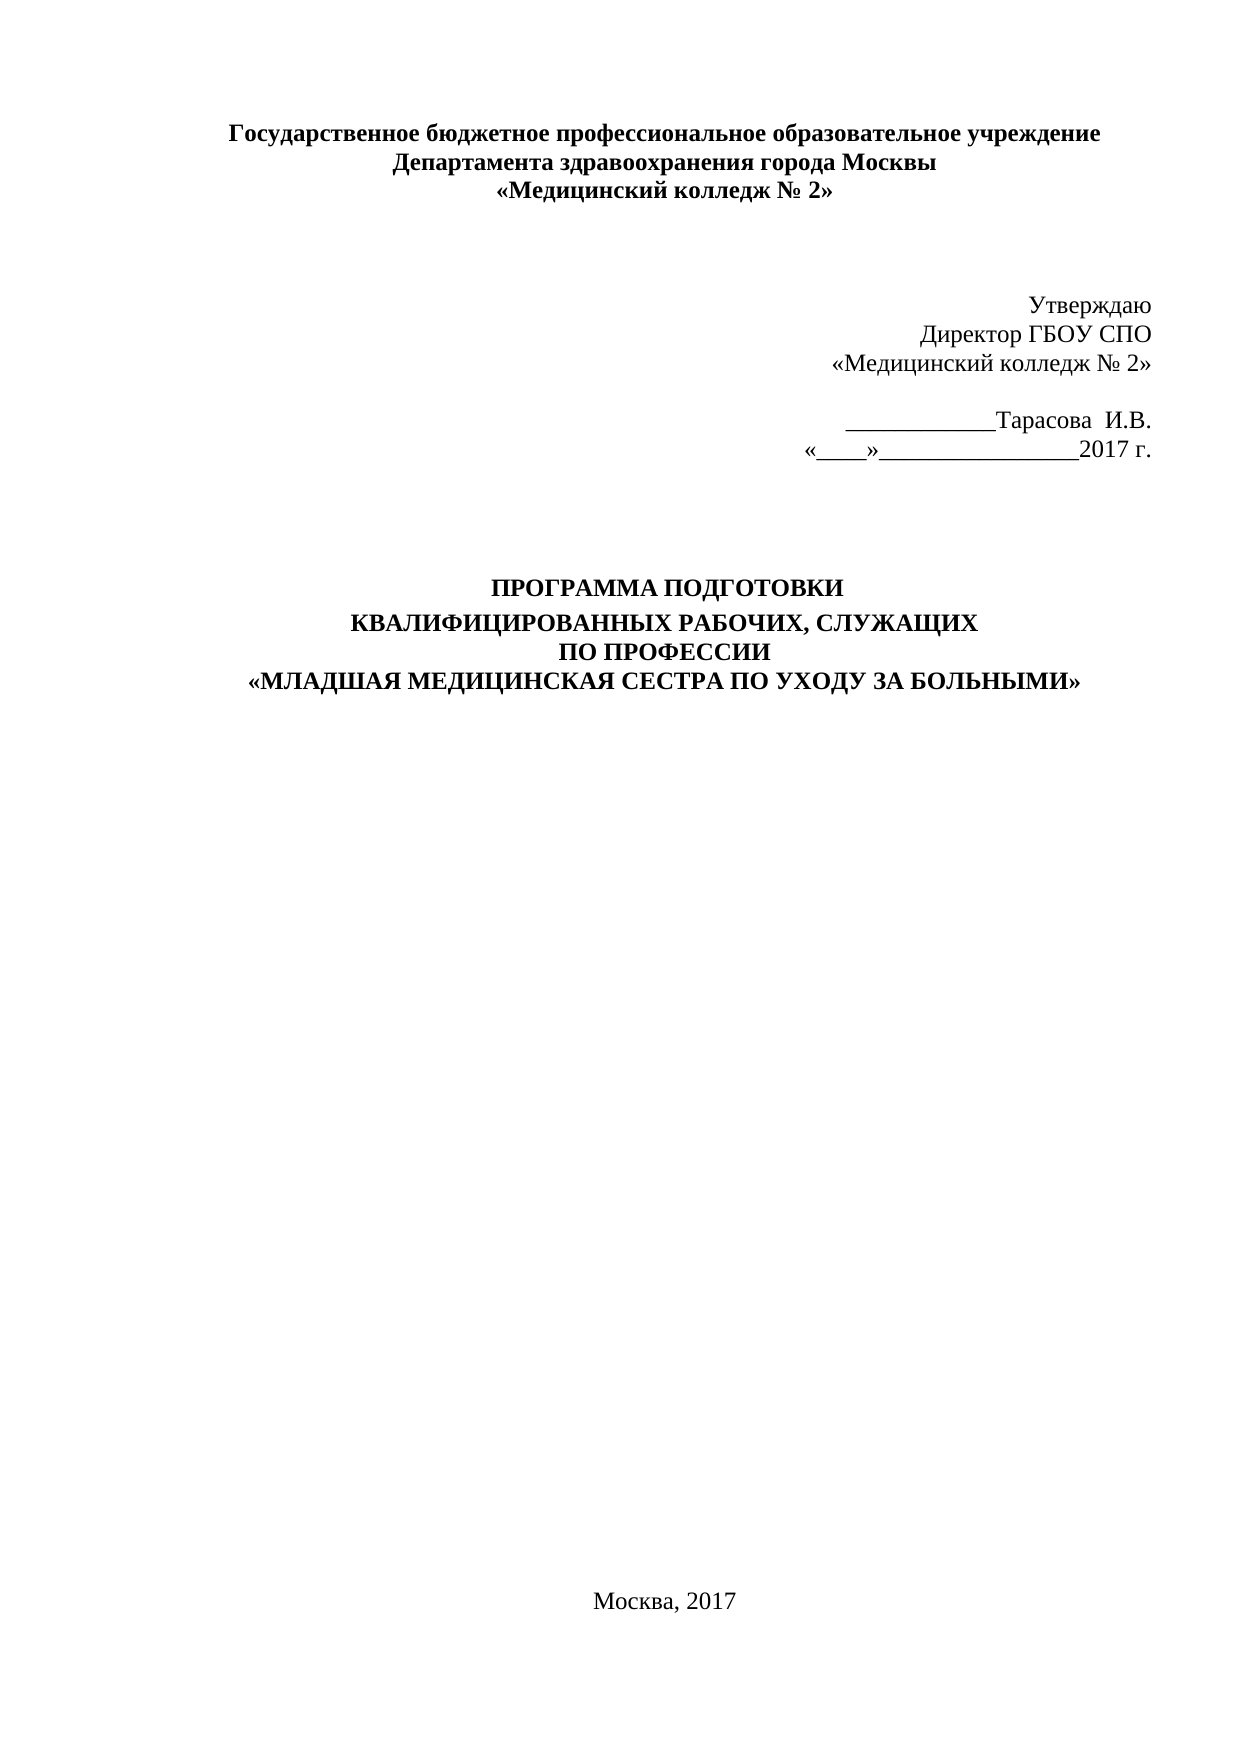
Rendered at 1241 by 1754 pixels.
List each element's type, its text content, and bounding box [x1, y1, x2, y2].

text ПО ПРОФЕССИИ [177, 637, 1152, 666]
text Директор ГБОУ СПО [177, 319, 1152, 348]
text «Медицинский колледж № 2» [177, 348, 1152, 377]
text Утверждаю [177, 291, 1152, 319]
text Москва, 2017 [177, 1586, 1152, 1614]
text КВАЛИФИЦИРОВАННЫХ РАБОЧИХ, СЛУЖАЩИХ [177, 608, 1152, 637]
text ____________Тарасова И.В. [177, 406, 1152, 434]
text «____»________________2017 г. [177, 434, 1152, 463]
text «МЛАДШАЯ МЕДИЦИНСКАЯ СЕСТРА ПО УХОДУ ЗА БОЛЬНЫМИ» [177, 666, 1152, 694]
text «Медицинский колледж № 2» [177, 176, 1152, 204]
text ПРОГРАММА ПОДГОТОВКИ [183, 549, 1152, 608]
text Государственное бюджетное профессиональное образовательное учреждение Департамента здравоохранения города Москвы [177, 118, 1152, 176]
